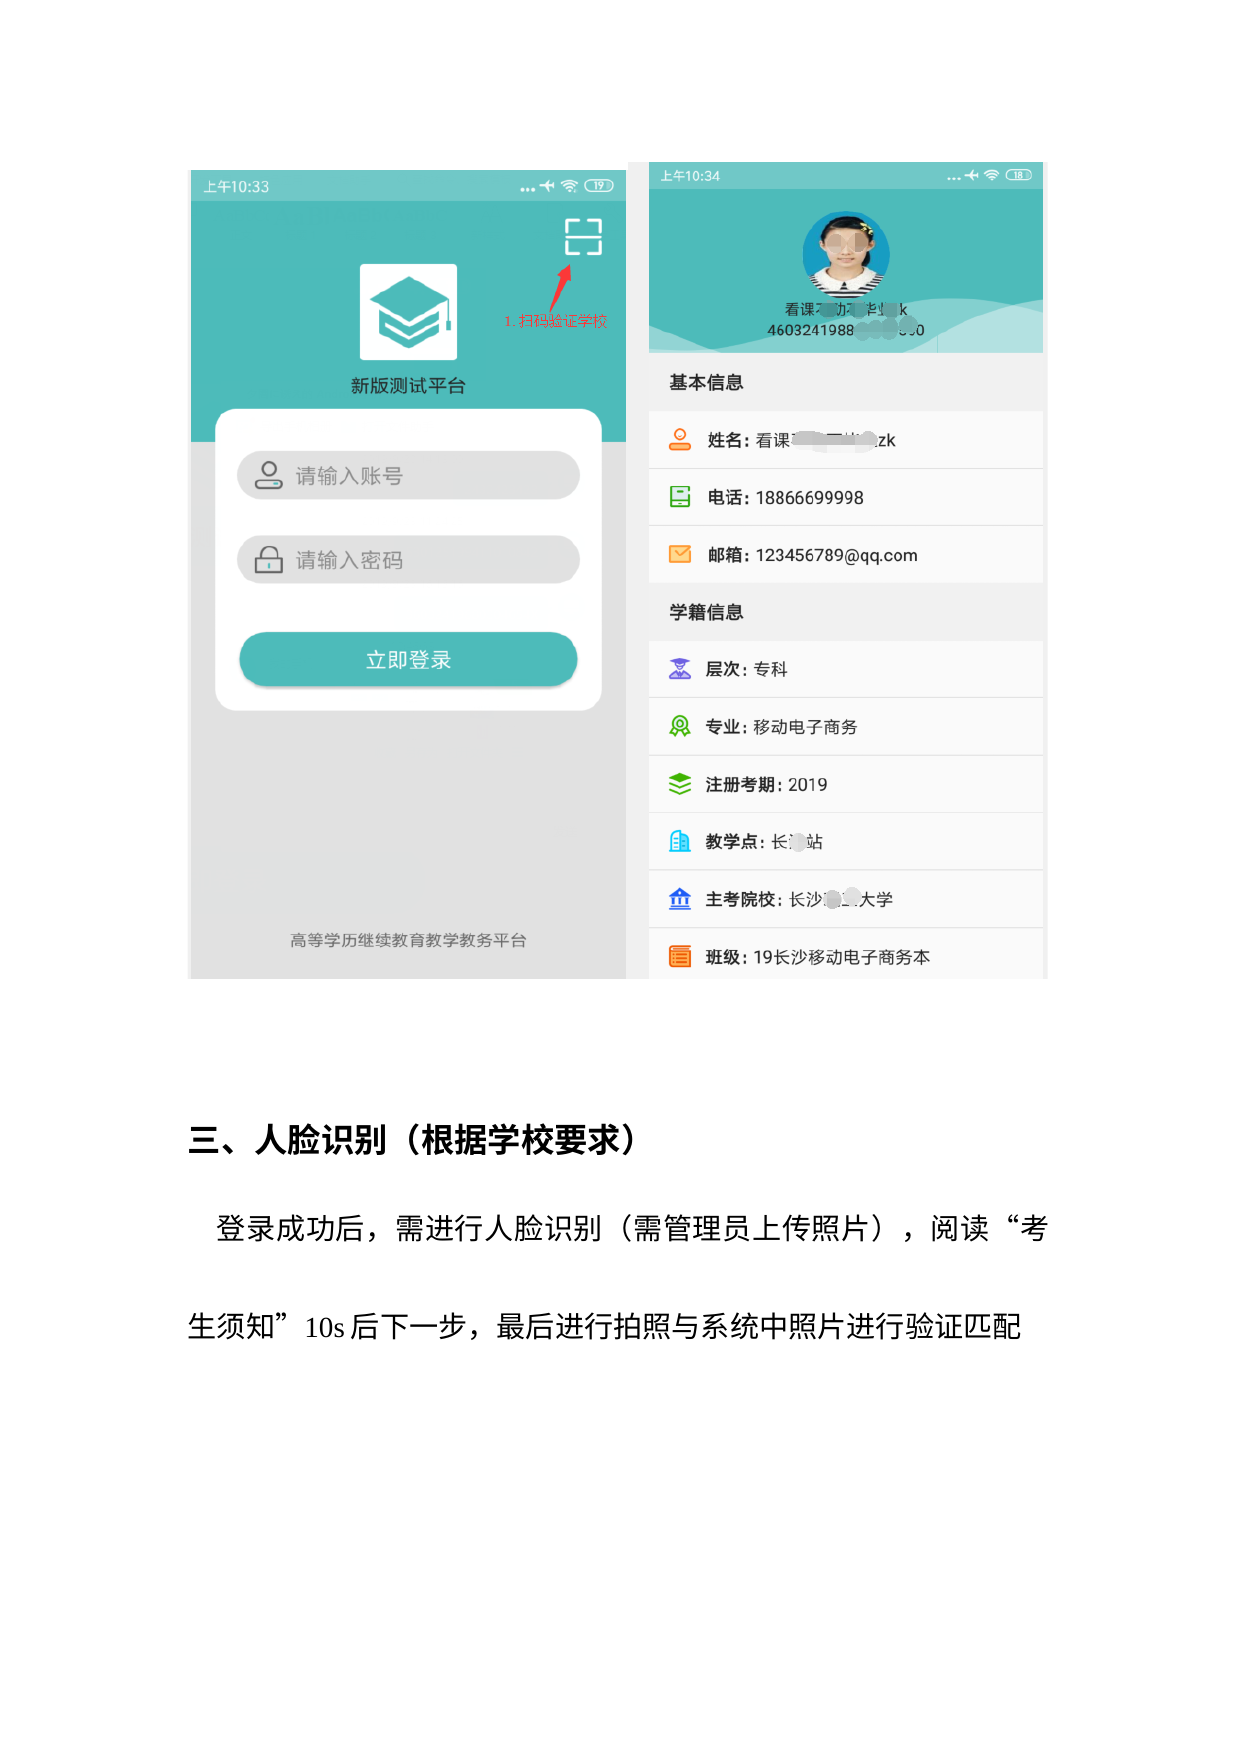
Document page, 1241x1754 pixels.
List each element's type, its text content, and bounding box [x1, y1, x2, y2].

list 人脸识别（根据学校要求） [187, 1106, 1053, 1171]
text 登录成功后，需进行人脸识别（需管理员上传照片），阅读“考生须知”10s后下一步，最后进行拍照与系统中照片进行验证匹配 [187, 1194, 1053, 1357]
picture [187, 162, 1048, 979]
